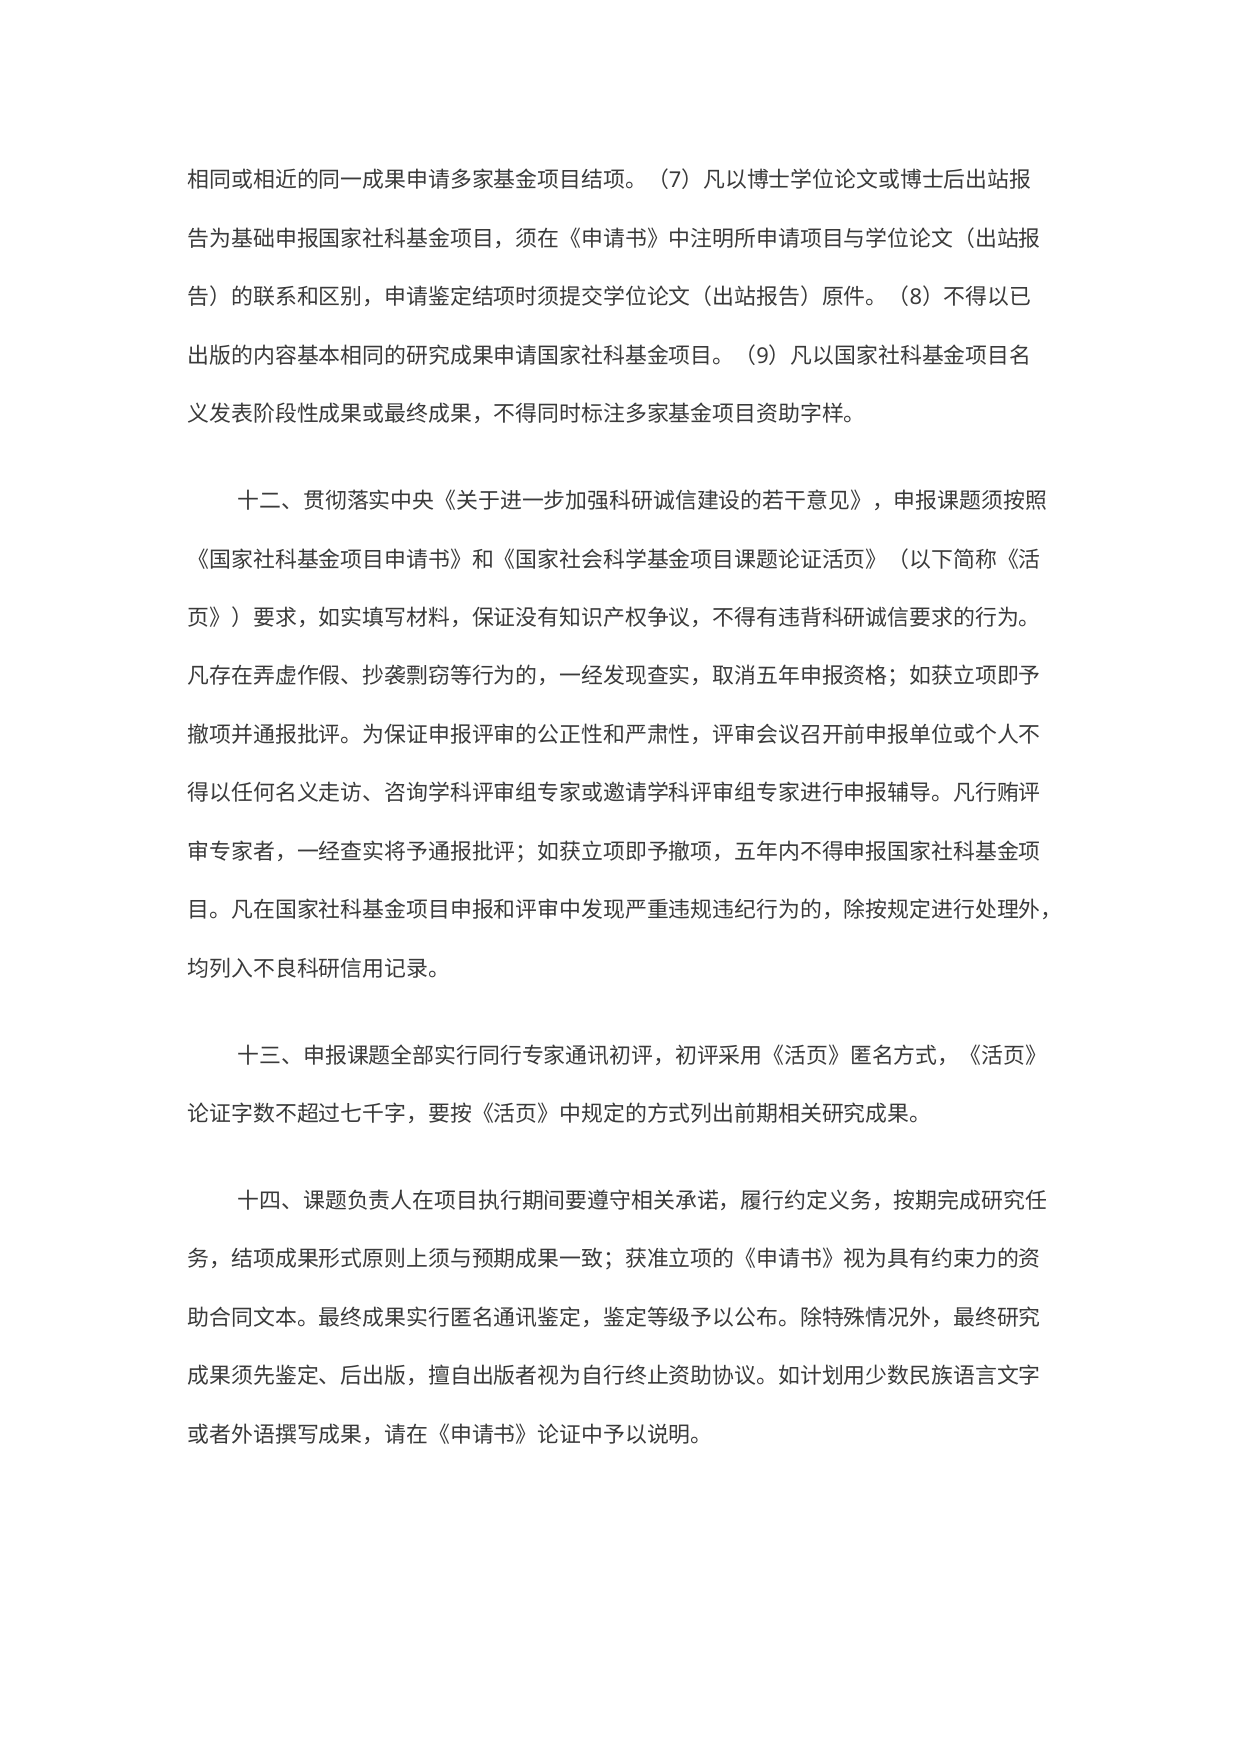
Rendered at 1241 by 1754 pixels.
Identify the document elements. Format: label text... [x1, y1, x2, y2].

text 十二、贯彻落实中央《关于进一步加强科研诚信建设的若干意见》，申报课题须按照《国家社科基金项目申请书》和《国家社会科学基金项目课题论证活页》（以下简称《活页》）要求，如实填写材料，保证没有知识产权争议，不得有违背科研诚信要求的行为。凡存在弄虚作假、抄袭剽窃等行为的，一经发现查实，取消五年申报资格；如获立项即予撤项并通报批评。为保证申报评审的公正性和严肃性，评审会议召开前申报单位或个人不得以任何名义走访、咨询学科评审组专家或邀请学科评审组专家进行申报辅导。凡行贿评审专家者，一经查实将予通报批评；如获立项即予撤项，五年内不得申报国家社科基金项目。凡在国家社科基金项目申报和评审中发现严重违规违纪行为的，除按规定进行处理外，均列入不良科研信用记录。 [187, 483, 1053, 983]
text 十四、课题负责人在项目执行期间要遵守相关承诺，履行约定义务，按期完成研究任务，结项成果形式原则上须与预期成果一致；获准立项的《申请书》视为具有约束力的资助合同文本。最终成果实行匿名通讯鉴定，鉴定等级予以公布。除特殊情况外，最终研究成果须先鉴定、后出版，擅自出版者视为自行终止资助协议。如计划用少数民族语言文字或者外语撰写成果，请在《申请书》论证中予以说明。 [187, 1183, 1053, 1449]
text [187, 162, 1053, 428]
text 十三、申报课题全部实行同行专家通讯初评，初评采用《活页》匿名方式，《活页》论证字数不超过七千字，要按《活页》中规定的方式列出前期相关研究成果。 [187, 1037, 1053, 1128]
